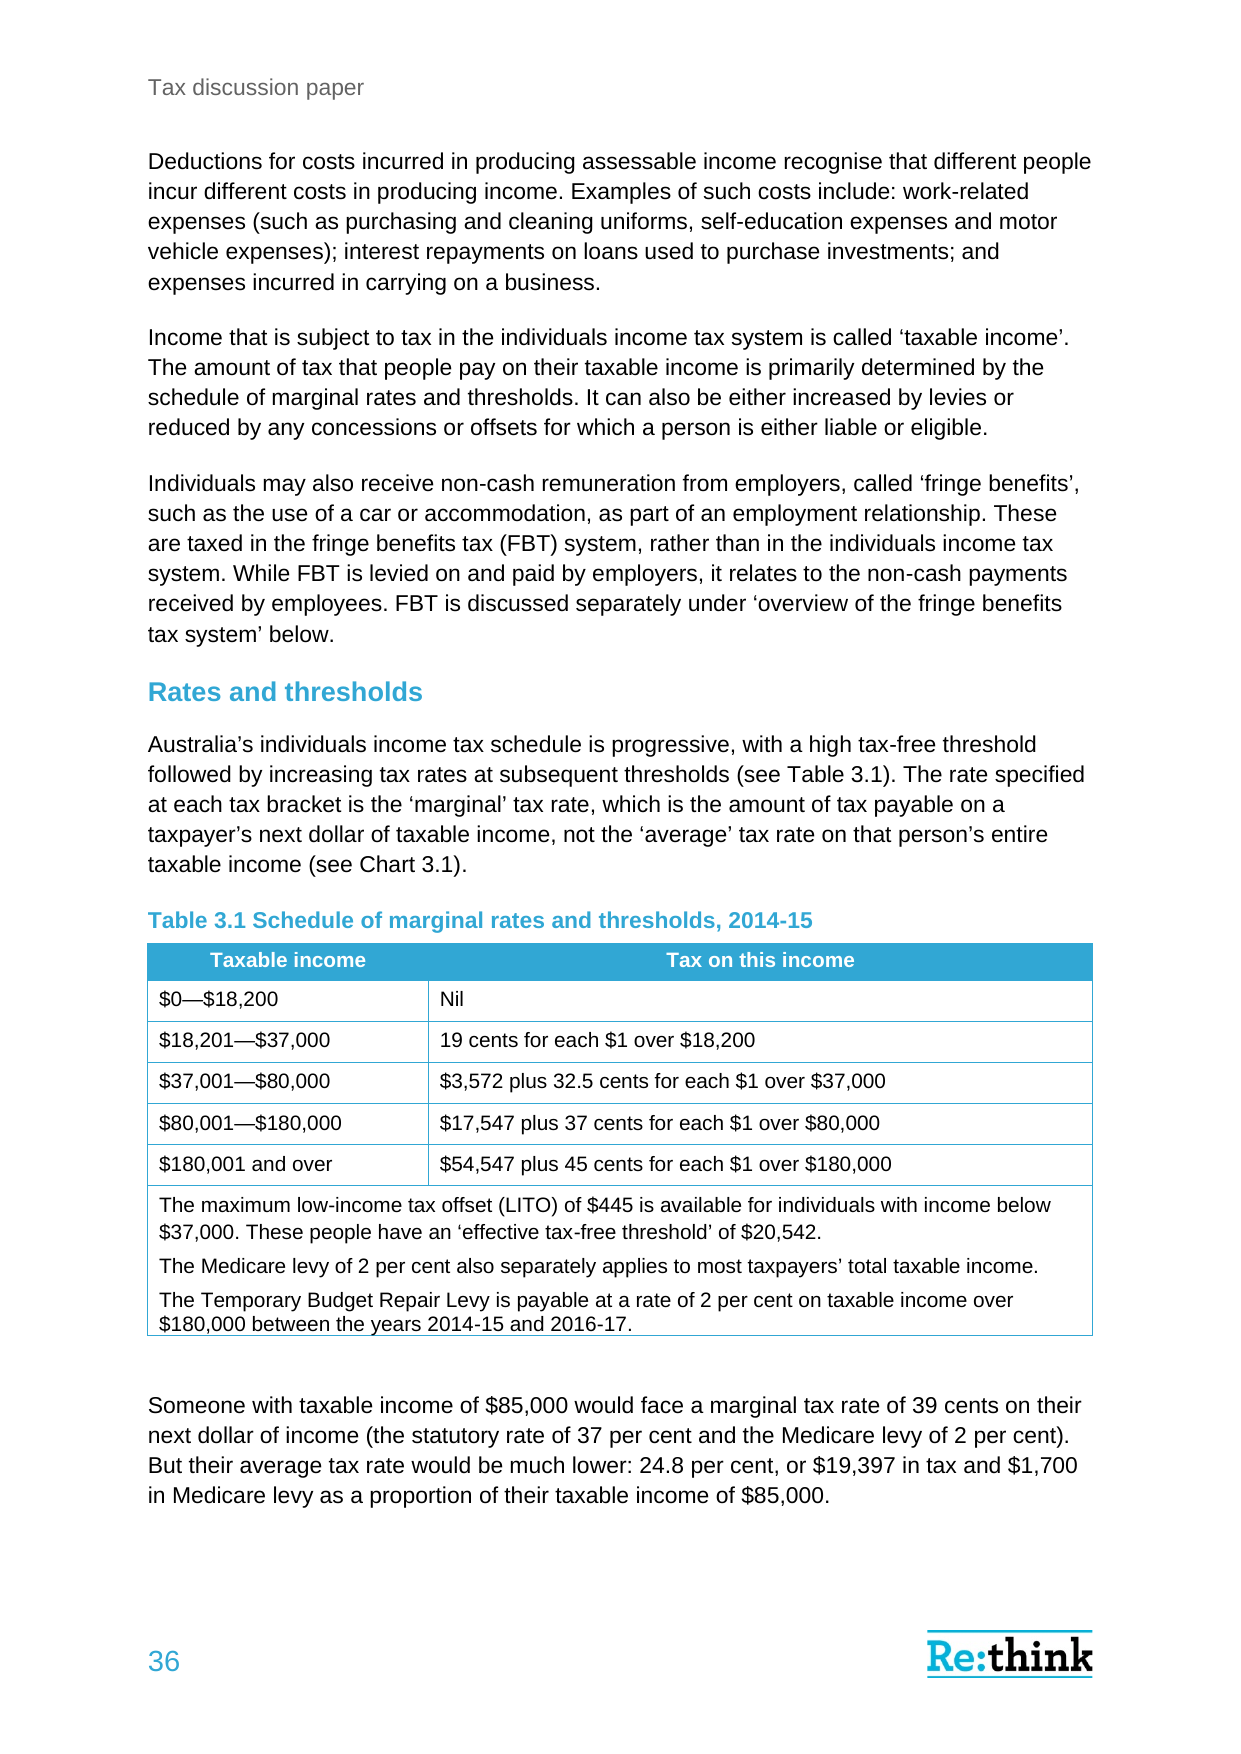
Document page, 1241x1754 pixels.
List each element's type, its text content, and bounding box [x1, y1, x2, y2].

subtitle Rates and thresholds [148, 676, 1092, 707]
table_cell $180,001 and over [148, 1145, 428, 1185]
table_cell The maximum low-income tax offset (LITO) of $445 is available for individuals with income below $37,000. These people have an ‘effective tax-free threshold’ of $20,542. The Medicare levy of 2 per cent also separately applies to most taxpayers’ total taxable income. The Temporary Budget Repair Levy is payable at a rate of 2 per cent on taxable income over $180,000 between the years 2014-15 and 2016-17. [148, 1186, 1092, 1335]
table_cell $0—$18,200 [148, 981, 428, 1021]
table_cell $18,201—$37,000 [148, 1022, 428, 1062]
table_cell $17,547 plus 37 cents for each $1 over $80,000 [429, 1104, 1092, 1144]
table_cell $3,572 plus 32.5 cents for each $1 over $37,000 [429, 1063, 1092, 1103]
text Income that is subject to tax in the individuals income tax system is called ‘taxable income’. The amount of tax that people pay on their taxable income is primarily determined by the schedule of marginal rates and thresholds. It can also be either increased by levies or reduced by any concessions or offsets for which a person is either liable or eligible. [148, 324, 1092, 441]
table_header Taxable income [148, 944, 428, 980]
table_cell $37,001—$80,000 [148, 1063, 428, 1103]
text Individuals may also receive non-cash remuneration from employers, called ‘fringe benefits’, such as the use of a car or accommodation, as part of an employment relationship. These are taxed in the fringe benefits tax (FBT) system, rather than in the individuals income tax system. While FBT is levied on and paid by employers, it relates to the non-cash payments received by employees. FBT is discussed separately under ‘overview of the fringe benefits tax system’ below. [148, 469, 1092, 647]
table_cell $80,001—$180,000 [148, 1104, 428, 1144]
picture [934, 1645, 945, 1655]
table_cell 19 cents for each $1 over $18,200 [429, 1022, 1092, 1062]
table_cell Nil [429, 981, 1092, 1021]
text Australia’s individuals income tax schedule is progressive, with a high tax-free threshold followed by increasing tax rates at subsequent thresholds (see Table 3.1). The rate specified at each tax bracket is the ‘marginal’ tax rate, which is the amount of tax payable on a taxpayer’s next dollar of taxable income, not the ‘average’ tax rate on that person’s entire taxable income (see Chart 3.1). [148, 731, 1092, 878]
table_header Tax on this income [429, 944, 1092, 980]
picture [927, 1630, 1093, 1676]
text Someone with taxable income of $85,000 would face a marginal tax rate of 39 cents on their next dollar of income (the statutory rate of 37 per cent and the Medicare levy of 2 per cent). But their average tax rate would be much lower: 24.8 per cent, or $19,397 in tax and $1,700 in Medicare levy as a proportion of their taxable income of $85,000. [148, 1392, 1092, 1508]
text Deductions for costs incurred in producing assessable income recognise that different people incur different costs in producing income. Examples of such costs include: work-related expenses (such as purchasing and cleaning uniforms, self-education expenses and motor vehicle expenses); interest repayments on loans used to purchase investments; and expenses incurred in carrying on a business. [148, 148, 1092, 295]
table_cell $54,547 plus 45 cents for each $1 over $180,000 [429, 1145, 1092, 1185]
